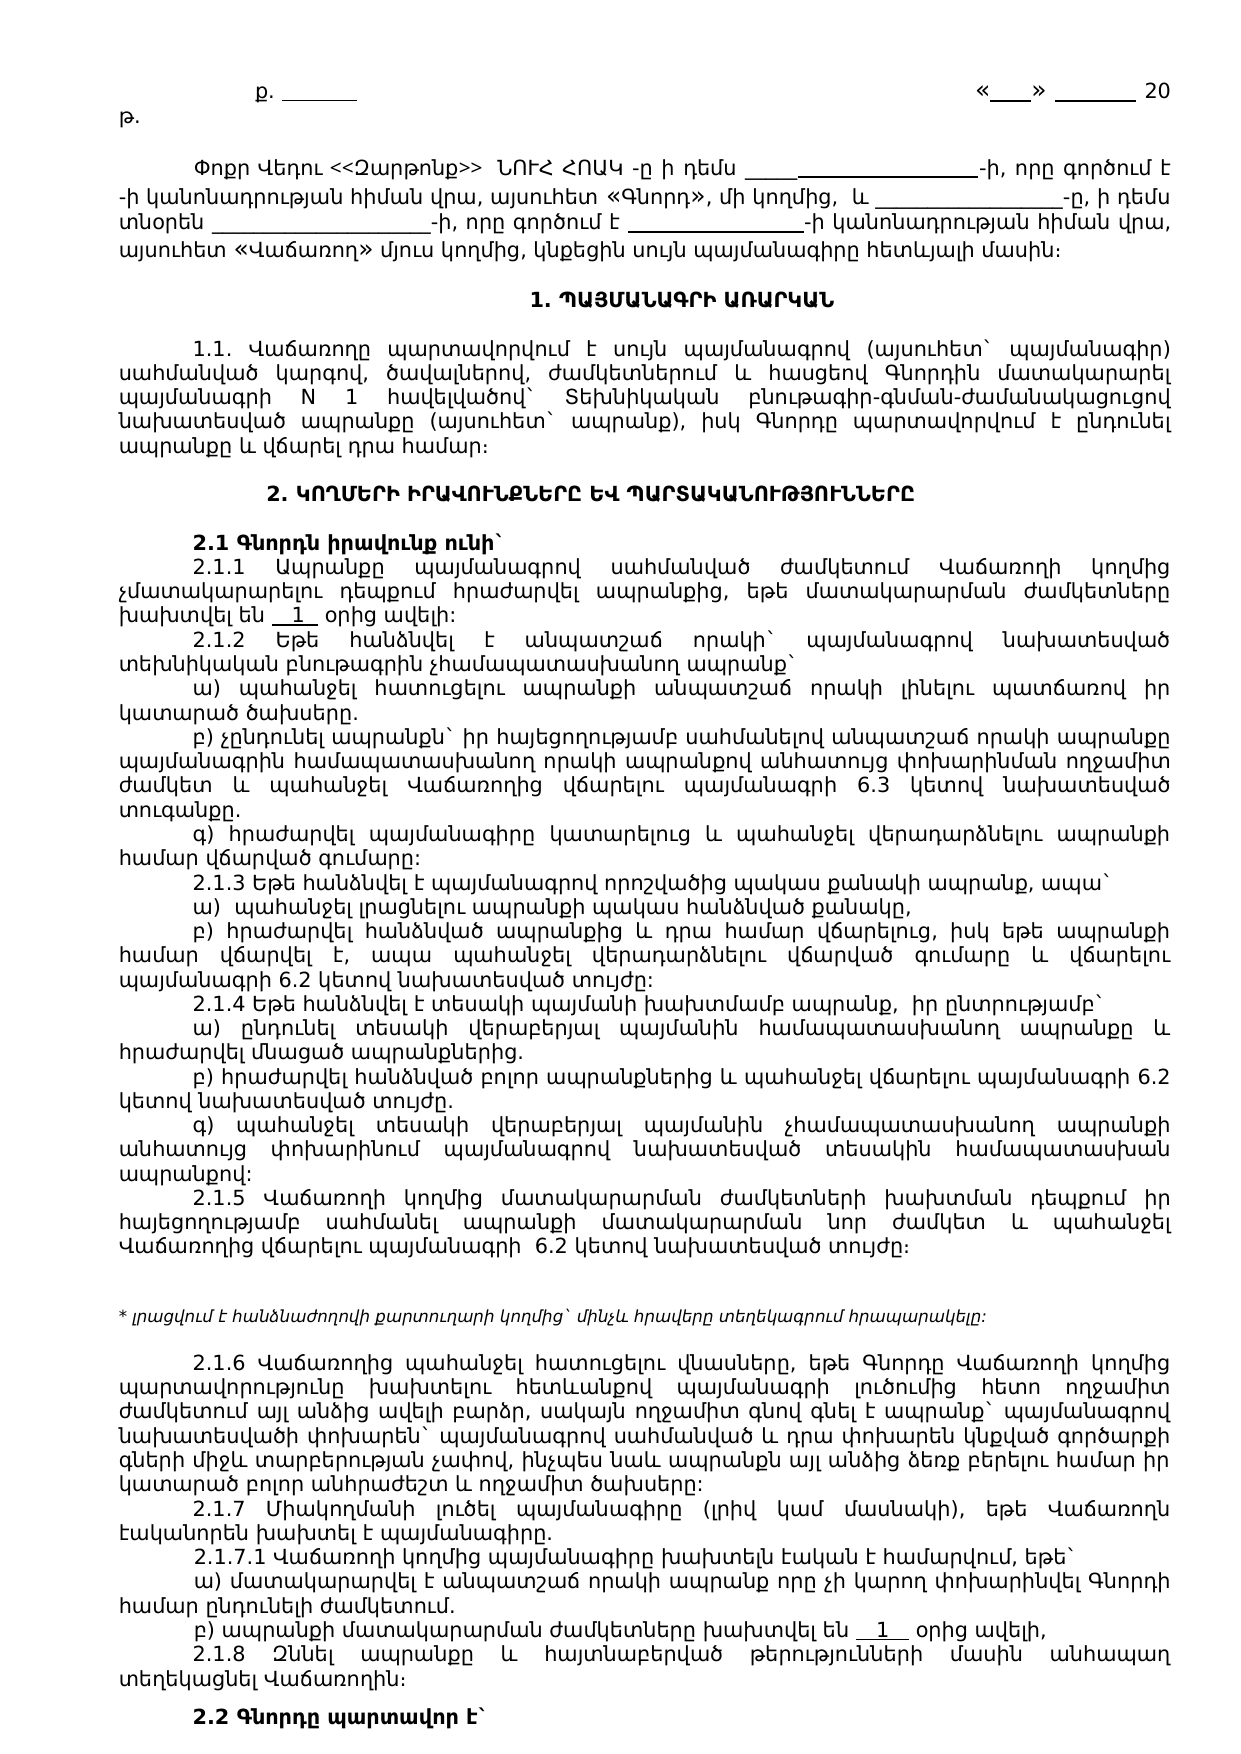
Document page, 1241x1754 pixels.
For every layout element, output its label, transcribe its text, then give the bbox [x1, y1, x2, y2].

text բ) հրաժարվել հանձնված ապրանքից և դրա համար վճարելուց, իսկ եթե ապրանքի համար վճարվել է, ապա պահանջել վերադարձնելու վճարված գումարը և վճարելու պայմանագրի 6.2 կետով նախատեսված տույժը: [118, 919, 1171, 992]
text * լրացվում է հանձնաժողովի քարտուղարի կողմից` մինչև հրավերը տեղեկագրում հրապարակելը: [118, 1307, 1171, 1327]
text բ) հրաժարվել հանձնված բոլոր ապրանքներից և պահանջել վճարելու պայմանագրի 6.2 կետով նախատեսված տույժը. [118, 1065, 1171, 1113]
text 1.1. Վաճառողը պարտավորվում է սույն պայմանագրով (այսուհետ` պայմանագիր) սահմանված կարգով, ծավալներով, ժամկետներում և հասցեով Գնորդին մատակարարել պայմանագրի N 1 հավելվածով` Տեխնիկական բնութագիր-գնման-ժամանակացուցով նախատեսված ապրանքը (այսուհետ` ապրանք), իսկ Գնորդը պարտավորվում է ընդունել ապրանքը և վճարել դրա համար։ [118, 337, 1171, 458]
text 2.1.5 Վաճառողի կողմից մատակարարման ժամկետների խախտման դեպքում իր հայեցողությամբ սահմանել ապրանքի մատակարարման նոր ժամկետ և պահանջել Վաճառողից վճարելու պայմանագրի 6.2 կետով նախատեսված տույժը։ [118, 1186, 1171, 1259]
text 2.1.7 Միակողմանի լուծել պայմանագիրը (լրիվ կամ մասնակի), եթե Վաճառողն էականորեն խախտել է պայմանագիրը. [118, 1497, 1171, 1545]
text 2.1.3 Եթե հանձնվել է պայմանագրով որոշվածից պակաս քանակի ապրանք, ապա` [118, 871, 1171, 895]
text 2.2 Գնորդը պարտավոր է` [118, 1705, 1171, 1730]
text գ) պահանջել տեսակի վերաբերյալ պայմանին չհամապատասխանող ապրանքի անհատույց փոխարինում պայմանագրով նախատեսված տեսակին համապատասխան ապրանքով: [118, 1113, 1171, 1186]
text 2.1.7.1 Վաճառողի կողմից պայմանագիրը խախտելն էական է համարվում, եթե` [118, 1545, 1171, 1569]
text Փոքր Վեդու <<Զարթոնք>> ՆՈՒՀ ՀՈԱԿ -ը ի դեմս _____ -ի, որը գործում է -ի կանոնադրության հիման վրա, այսուհետ «Գնորդ», մի կողմից, և __________________-ը, ի դեմս տնօրեն _____________________-ի, որը գործում է -ի կանոնադրության հիման վրա, այսուհետ «Վաճառող» մյուս կողմից, կնքեցին սույն պայմանագիրը հետևյալի մասին։ [118, 153, 1171, 264]
text 1. ՊԱՅՄԱՆԱԳՐԻ ԱՌԱՐԿԱՆ [118, 288, 1171, 312]
text գ) հրաժարվել պայմանագիրը կատարելուց և պահանջել վերադարձնելու ապրանքի համար վճարված գումարը: [118, 822, 1171, 871]
text ա) մատակարարվել է անպատշաճ որակի ապրանք որը չի կարող փոխարինվել Գնորդի համար ընդունելի ժամկետում. [118, 1569, 1171, 1618]
text 2.1.6 Վաճառողից պահանջել հատուցելու վնասները, եթե Գնորդը Վաճառողի կողմից պարտավորությունը խախտելու հետևանքով պայմանագրի լուծումից հետո ողջամիտ ժամկետում այլ անձից ավելի բարձր, սակայն ողջամիտ գնով գնել է ապրանք` պայմանագրով նախատեսվածի փոխարեն` պայմանագրով սահմանված և դրա փոխարեն կնքված գործարքի գների միջև տարբերության չափով, ինչպես նաև ապրանքն այլ անձից ձեռք բերելու համար իր կատարած բոլոր անհրաժեշտ և ողջամիտ ծախսերը: [118, 1351, 1171, 1497]
text ա) պահանջել հատուցելու ապրանքի անպատշաճ որակի լինելու պատճառով իր կատարած ծախսերը. [118, 676, 1171, 725]
text բ) ապրանքի մատակարարման ժամկետները խախտվել են 1 օրից ավելի, [118, 1618, 1171, 1642]
text 2.1.8 Զննել ապրանքը և հայտնաբերված թերությունների մասին անհապաղ տեղեկացնել Վաճառողին։ [118, 1642, 1171, 1691]
text 2.1.4 Եթե հանձնվել է տեսակի պայմանի խախտմամբ ապրանք, իր ընտրությամբ` [118, 992, 1171, 1016]
text 2.1.2 Եթե հանձնվել է անպատշաճ որակի` պայմանագրով նախատեսված տեխնիկական բնութագրին չհամապատասխանող ապրանք` [118, 628, 1171, 676]
text ք. « » 20 թ. [118, 75, 1171, 128]
text ա) պահանջել լրացնելու ապրանքի պակաս հանձնված քանակը, [118, 895, 1171, 919]
text 2. ԿՈՂՄԵՐԻ ԻՐԱՎՈՒՆՔՆԵՐԸ ԵՎ ՊԱՐՏԱԿԱՆՈՒԹՅՈՒՆՆԵՐԸ [118, 482, 1171, 506]
text 2.1 Գնորդն իրավունք ունի` [118, 531, 1171, 555]
text բ) չընդունել ապրանքն` իր հայեցողությամբ սահմանելով անպատշաճ որակի ապրանքը պայմանագրին համապատասխանող որակի ապրանքով անհատույց փոխարինման ողջամիտ ժամկետ և պահանջել Վաճառողից վճարելու պայմանագրի 6.3 կետով նախատեսված տուգանքը. [118, 725, 1171, 822]
text ա) ընդունել տեսակի վերաբերյալ պայմանին համապատասխանող ապրանքը և հրաժարվել մնացած ապրանքներից. [118, 1016, 1171, 1065]
text 2.1.1 Ապրանքը պայմանագրով սահմանված ժամկետում Վաճառողի կողմից չմատակարարելու դեպքում հրաժարվել ապրանքից, եթե մատակարարման ժամկետները խախտվել են 1 օրից ավելի: [118, 555, 1171, 628]
